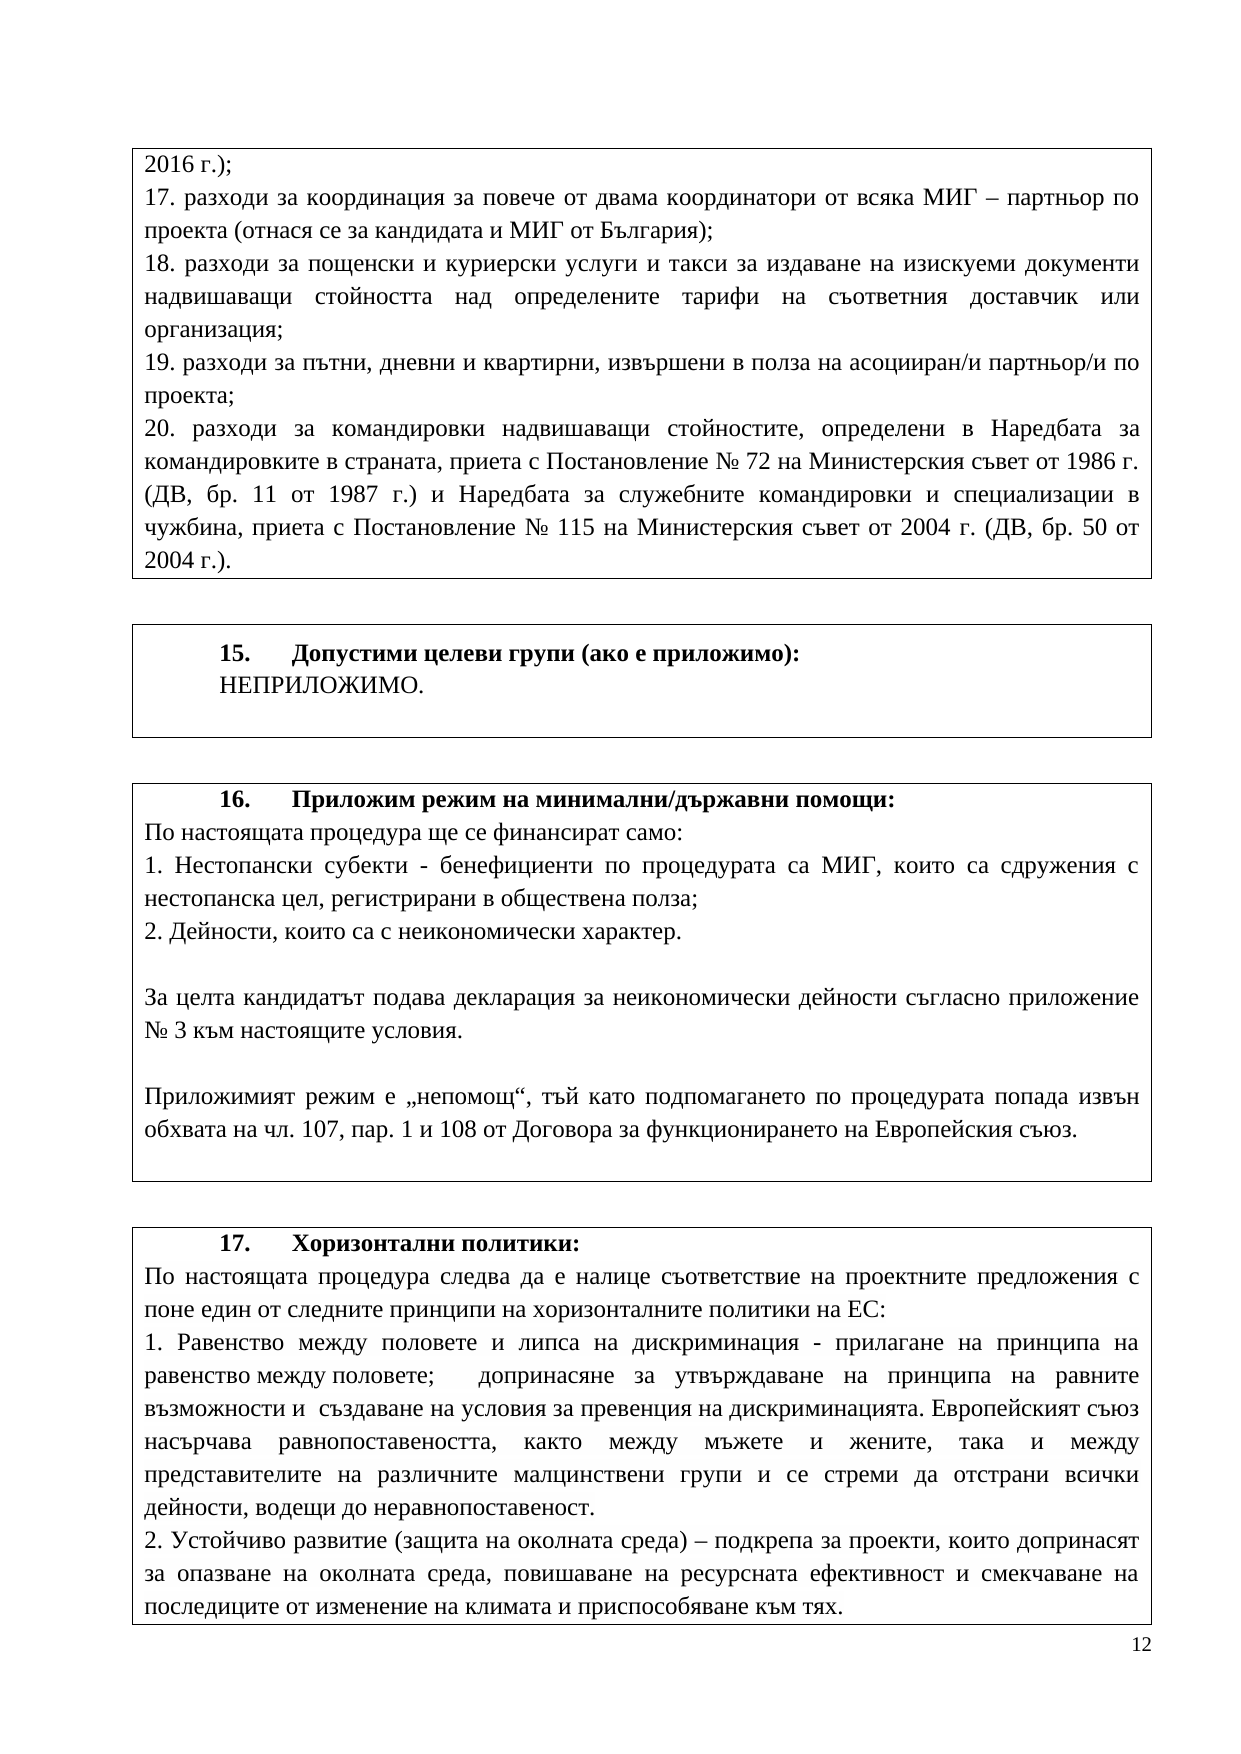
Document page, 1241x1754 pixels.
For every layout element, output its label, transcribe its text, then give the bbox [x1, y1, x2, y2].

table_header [133, 1228, 1151, 1624]
table_header Приложим режим на минимални/държавни помощи: По настоящата процедура ще се финансират само: 1. Нестопански субекти - бенефициенти по процедурата са МИГ, които са сдружения с нестопанска цел, регистрирани в обществена полза; 2. Дейности, които са с неикономически характер. За целта кандидатът подава декларация за неикономически дейности съгласно приложение № 3 към настоящите условия. Приложимият режим е „непомощ“, тъй като подпомагането по процедурата попада извън обхвата на чл. 107, пар. 1 и 108 от Договора за функционирането на Европейския съюз. [133, 784, 1151, 1181]
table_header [133, 149, 1151, 577]
table_header Допустими целеви групи (ако е приложимо): НЕПРИЛОЖИМО. [133, 625, 1151, 737]
